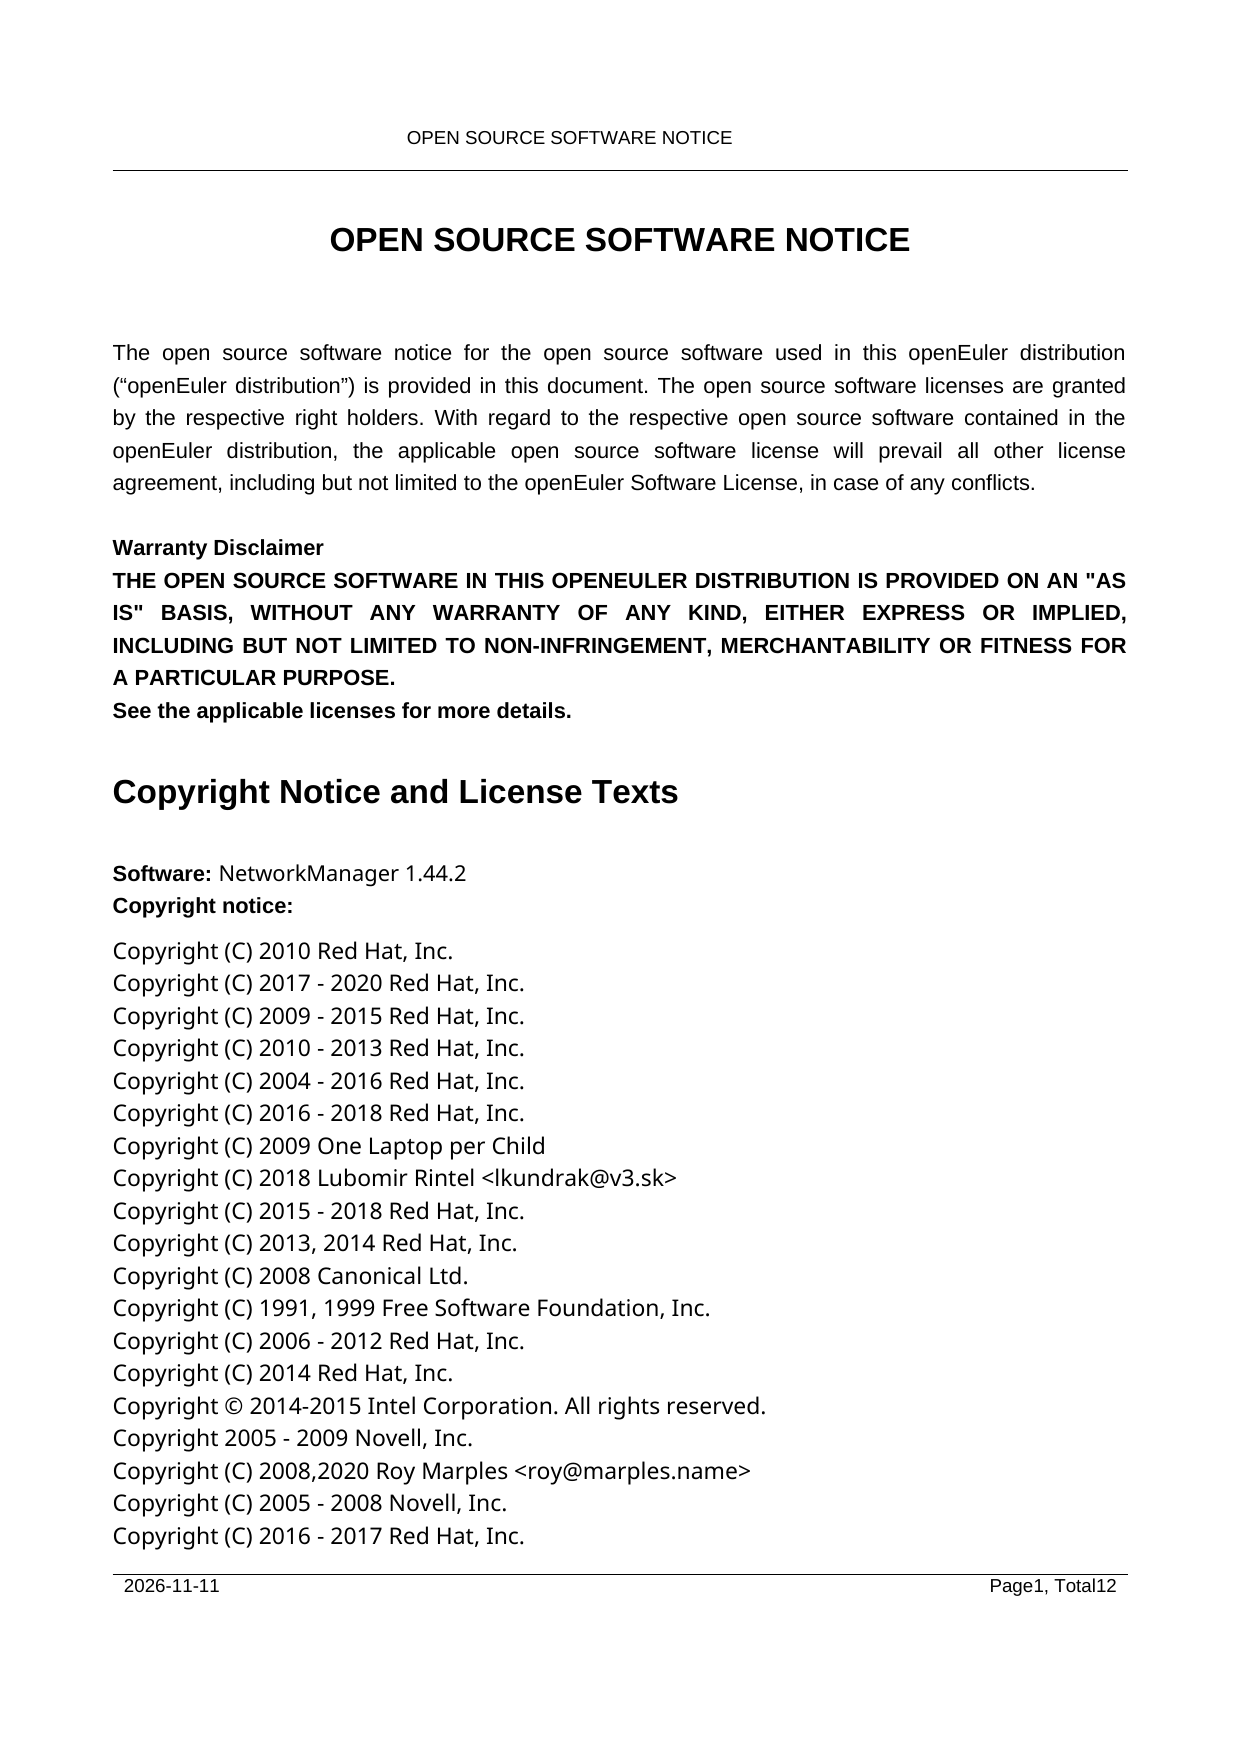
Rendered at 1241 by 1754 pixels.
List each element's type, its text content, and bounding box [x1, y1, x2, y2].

text Copyright Notice and License Texts [112, 759, 1128, 824]
text Copyright notice: [112, 889, 1128, 921]
title Software: NetworkManager 1.44.2 [112, 856, 1128, 889]
text THE OPEN SOURCE SOFTWARE IN THIS OPENEULER DISTRIBUTION IS PROVIDED ON AN "AS IS" BASIS, WITHOUT ANY WARRANTY OF ANY KIND, EITHER EXPRESS OR IMPLIED, INCLUDING BUT NOT LIMITED TO NON-INFRINGEMENT, MERCHANTABILITY OR FITNESS FOR A PARTICULAR PURPOSE. See the applicable licenses for more details. [112, 564, 1128, 726]
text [112, 934, 1128, 1551]
text Warranty Disclaimer [112, 531, 1128, 564]
text OPEN SOURCE SOFTWARE NOTICE [112, 206, 1128, 271]
text The open source software notice for the open source software used in this openEuler distribution (“openEuler distribution”) is provided in this document. The open source software licenses are granted by the respective right holders. With regard to the respective open source software contained in the openEuler distribution, the applicable open source software license will prevail all other license agreement, including but not limited to the openEuler Software License, in case of any conflicts. [112, 336, 1128, 499]
